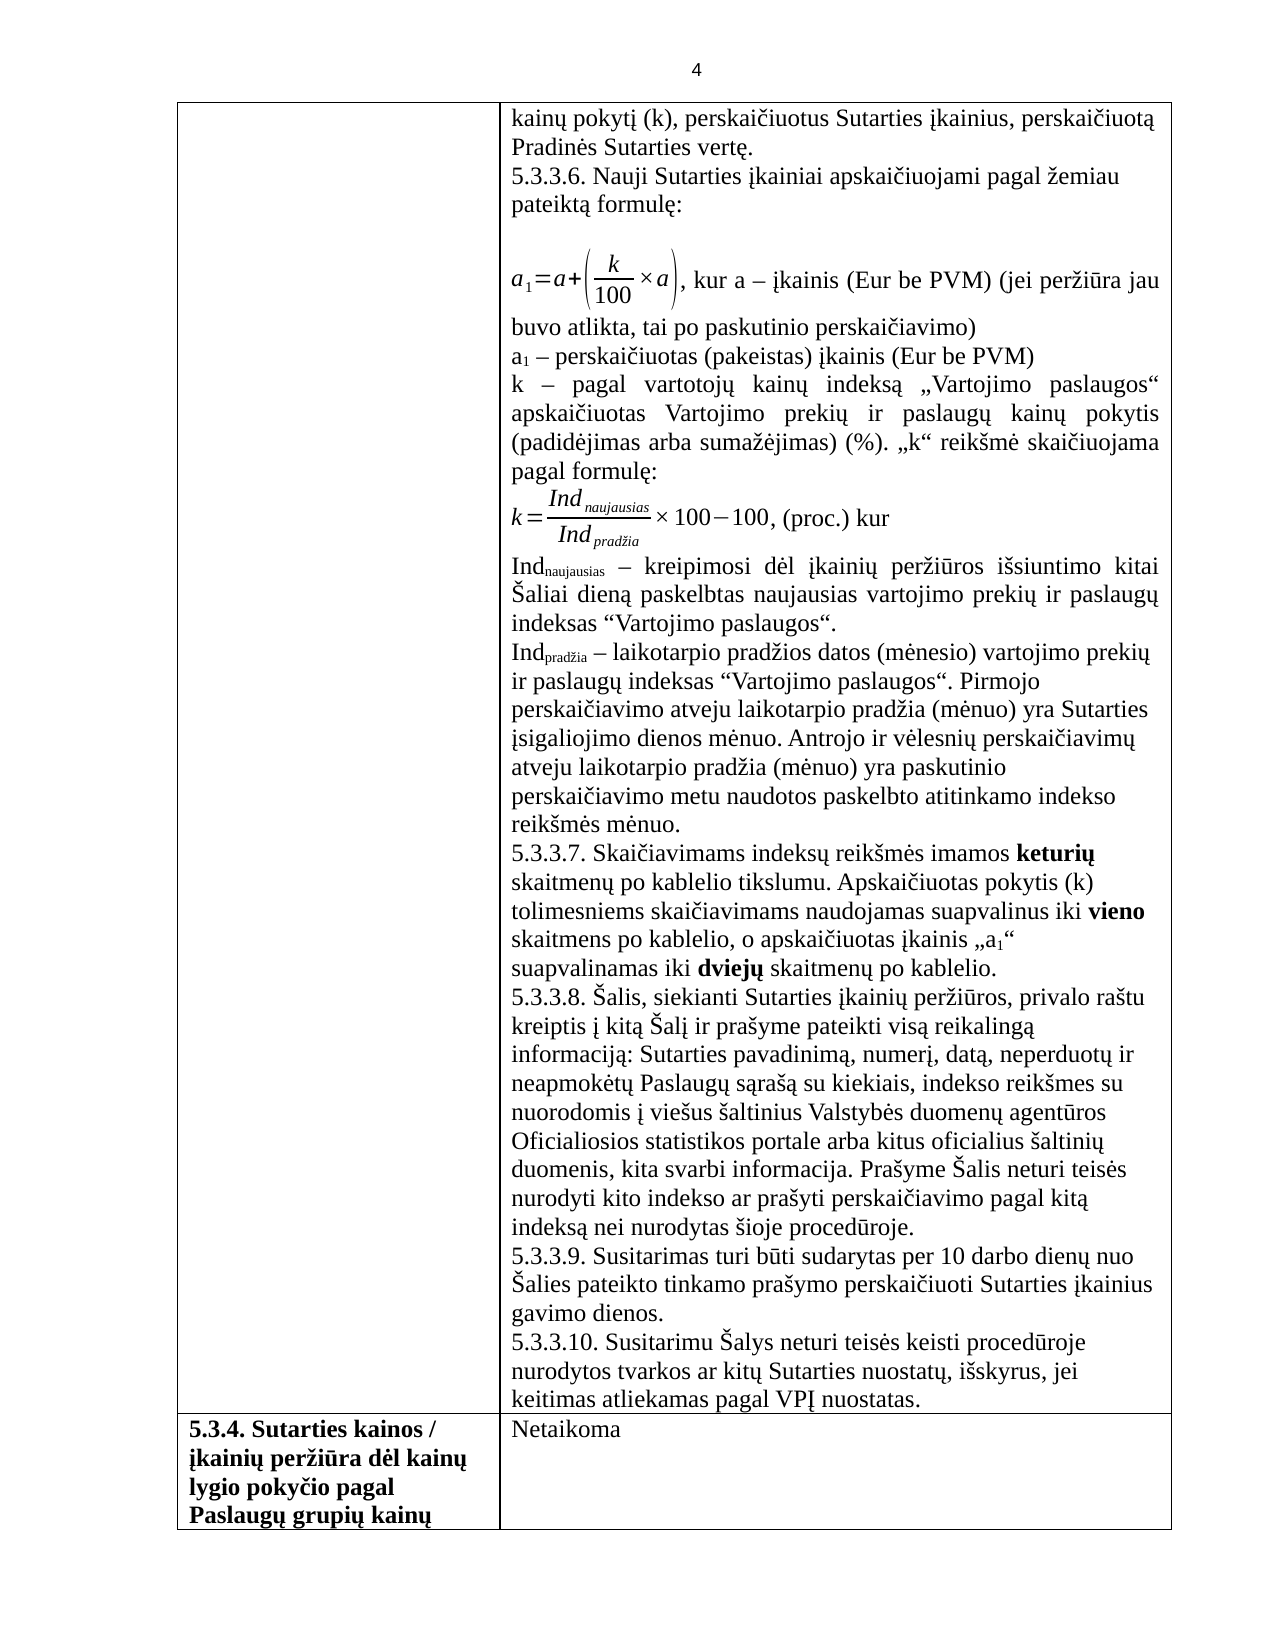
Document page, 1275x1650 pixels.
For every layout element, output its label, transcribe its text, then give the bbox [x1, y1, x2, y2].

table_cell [178, 103, 499, 1413]
table_cell Netaikoma [501, 1414, 1171, 1529]
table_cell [501, 103, 1171, 1413]
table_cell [178, 1414, 499, 1529]
